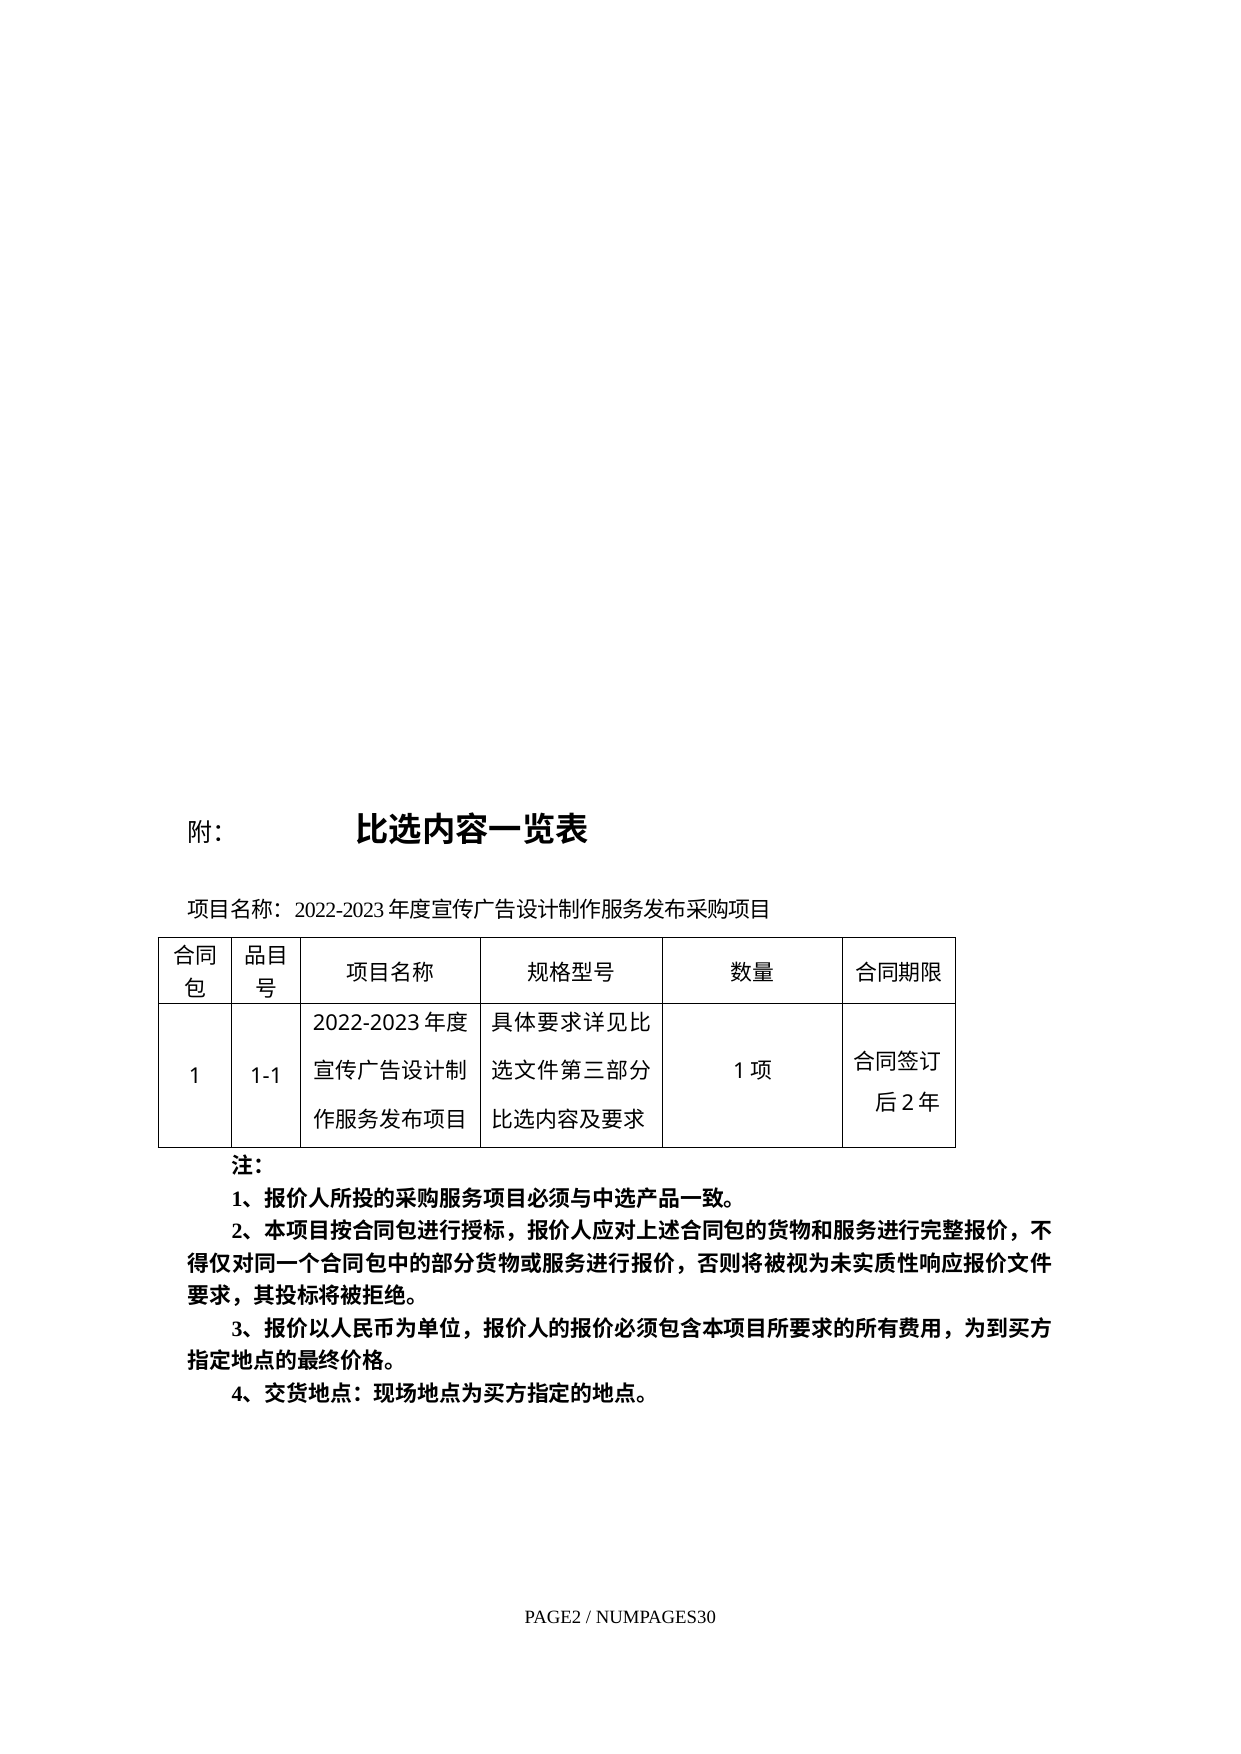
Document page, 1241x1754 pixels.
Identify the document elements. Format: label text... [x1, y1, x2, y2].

table_header 合同包 [159, 938, 231, 1003]
table_cell 1 [159, 1004, 231, 1147]
table_cell 合同签订后2年 [843, 1004, 955, 1147]
text 项目名称：2022-2023年度宣传广告设计制作服务发布采购项目 [187, 892, 1053, 924]
text 附： 比选内容一览表 [187, 794, 1053, 859]
table_header 数量 [663, 938, 842, 1003]
table_cell 1-1 [232, 1004, 300, 1147]
text 2、本项目按合同包进行授标，报价人应对上述合同包的货物和服务进行完整报价，不得仅对同一个合同包中的部分货物或服务进行报价，否则将被视为未实质性响应报价文件要求，其投标将被拒绝。 [187, 1213, 1053, 1310]
table_header 品目号 [232, 938, 300, 1003]
text 4、交货地点：现场地点为买方指定的地点。 [187, 1375, 1053, 1408]
text 注： [187, 1148, 1053, 1180]
table_cell 2022-2023年度宣传广告设计制作服务发布项目 [301, 1004, 480, 1147]
table_header 规格型号 [481, 938, 662, 1003]
text 3、报价以人民币为单位，报价人的报价必须包含本项目所要求的所有费用，为到买方指定地点的最终价格。 [187, 1310, 1053, 1375]
table_cell 1项 [663, 1004, 842, 1147]
table_cell 具体要求详见比选文件第三部分比选内容及要求 [481, 1004, 662, 1147]
table_header 合同期限 [843, 938, 955, 1003]
text 1、报价人所投的采购服务项目必须与中选产品一致。 [187, 1180, 1053, 1213]
table_header 项目名称 [301, 938, 480, 1003]
